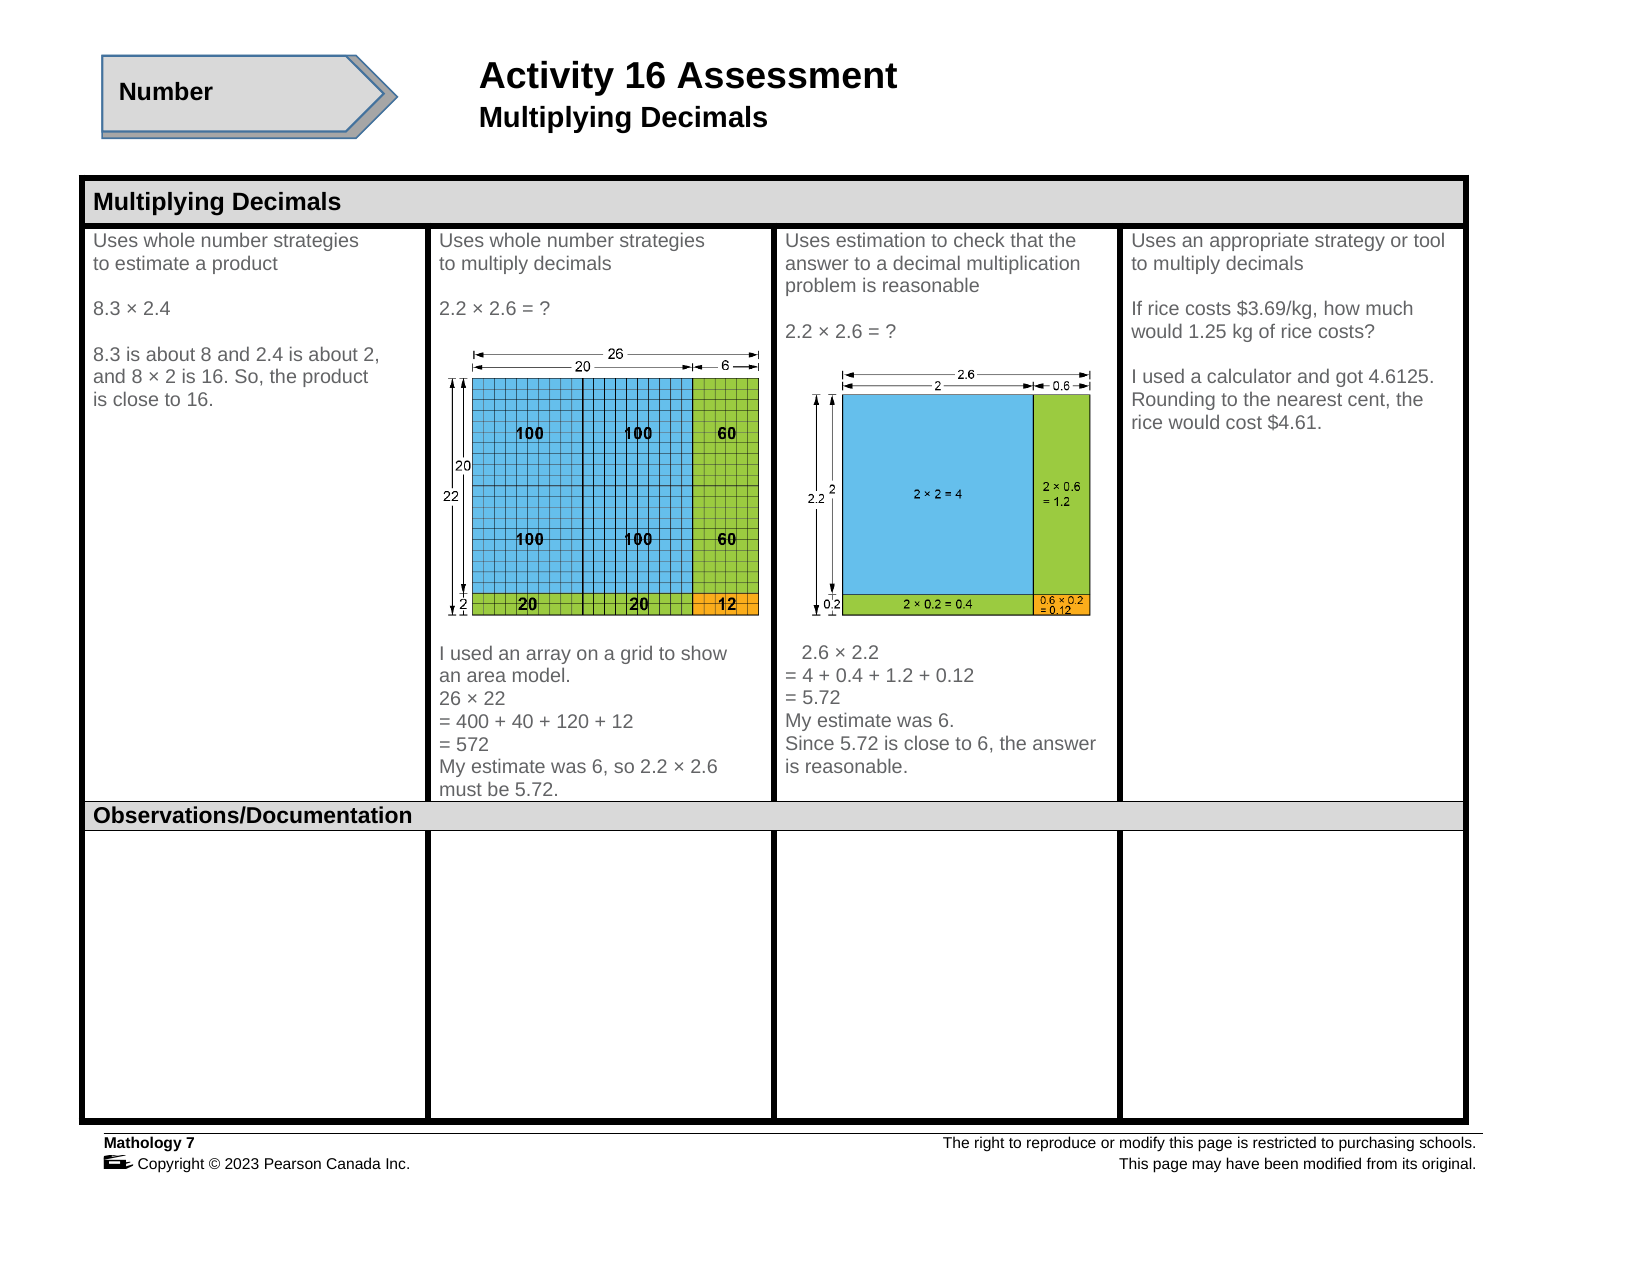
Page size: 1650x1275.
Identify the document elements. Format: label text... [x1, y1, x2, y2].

picture [103, 1155, 134, 1169]
table_cell [1123, 831, 1463, 1118]
table_cell Uses whole number strategies to multiply decimals 2.2 × 2.6 = ? I used an array on a grid to show an area model. 26 × 22 = 400 + 40 + 120 + 12 = 572 My estimate was 6, so 2.2 × 2.6 must be 5.72. [431, 229, 771, 801]
picture [438, 342, 763, 619]
picture [785, 365, 1112, 619]
table_cell [431, 831, 771, 1118]
table_cell [85, 831, 425, 1118]
table_cell Uses an appropriate strategy or tool to multiply decimals If rice costs $3.69/kg, how much would 1.25 kg of rice costs? I used a calculator and got 4.6125. Rounding to the nearest cent, the rice would cost $4.61. [1123, 229, 1463, 801]
table_header Multiplying Decimals [85, 181, 1463, 223]
table_cell [777, 831, 1117, 1118]
table_cell Uses whole number strategies to estimate a product 8.3 × 2.4 8.3 is about 8 and 2.4 is about 2, and 8 × 2 is 16. So, the product is close to 16. [85, 229, 425, 801]
table_cell Uses estimation to check that the answer to a decimal multiplication problem is reasonable 2.2 × 2.6 = ? 2.6 × 2.2 = 4 + 0.4 + 1.2 + 0.12 = 5.72 My estimate was 6. Since 5.72 is close to 6, the answer is reasonable. [777, 229, 1117, 801]
table_cell Observations/Documentation [85, 802, 1463, 830]
